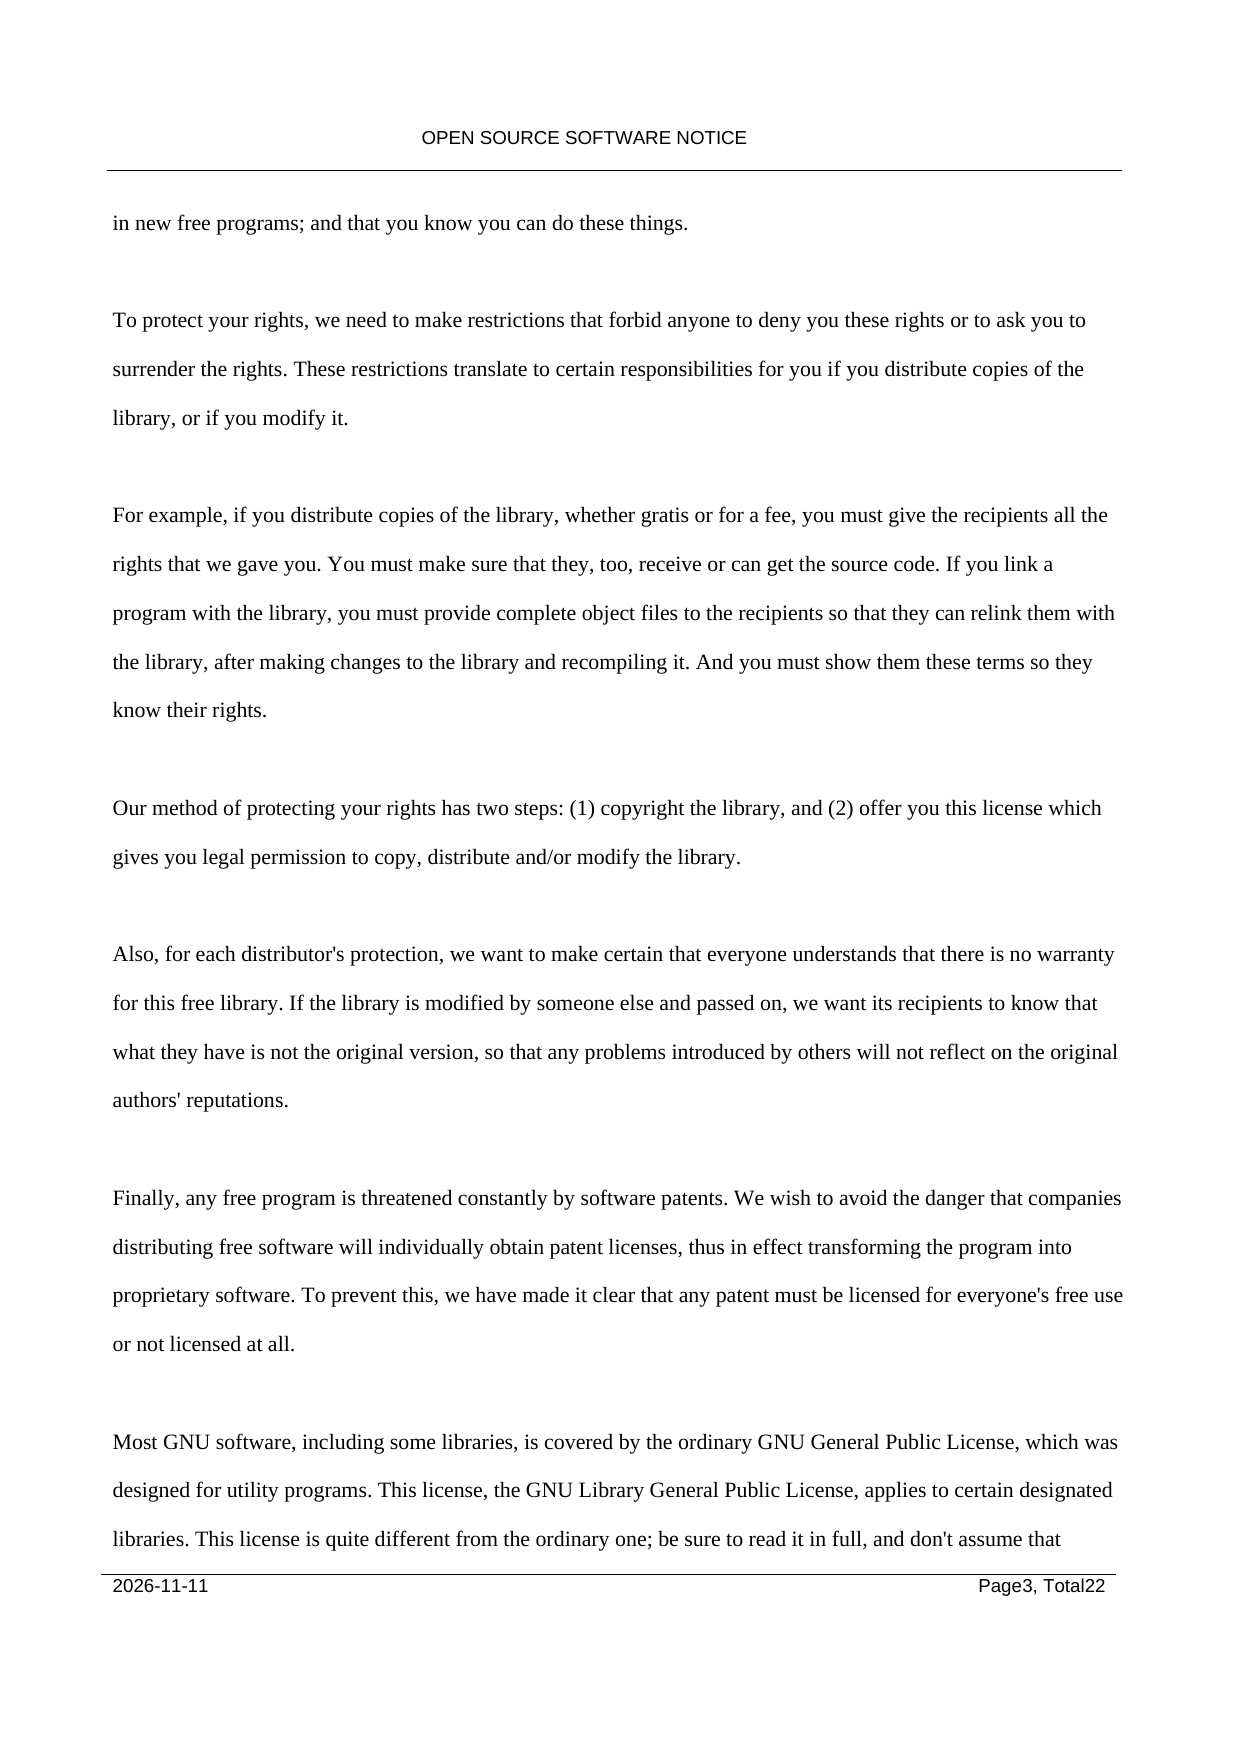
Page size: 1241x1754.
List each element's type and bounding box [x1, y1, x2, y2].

text [112, 206, 1128, 1555]
